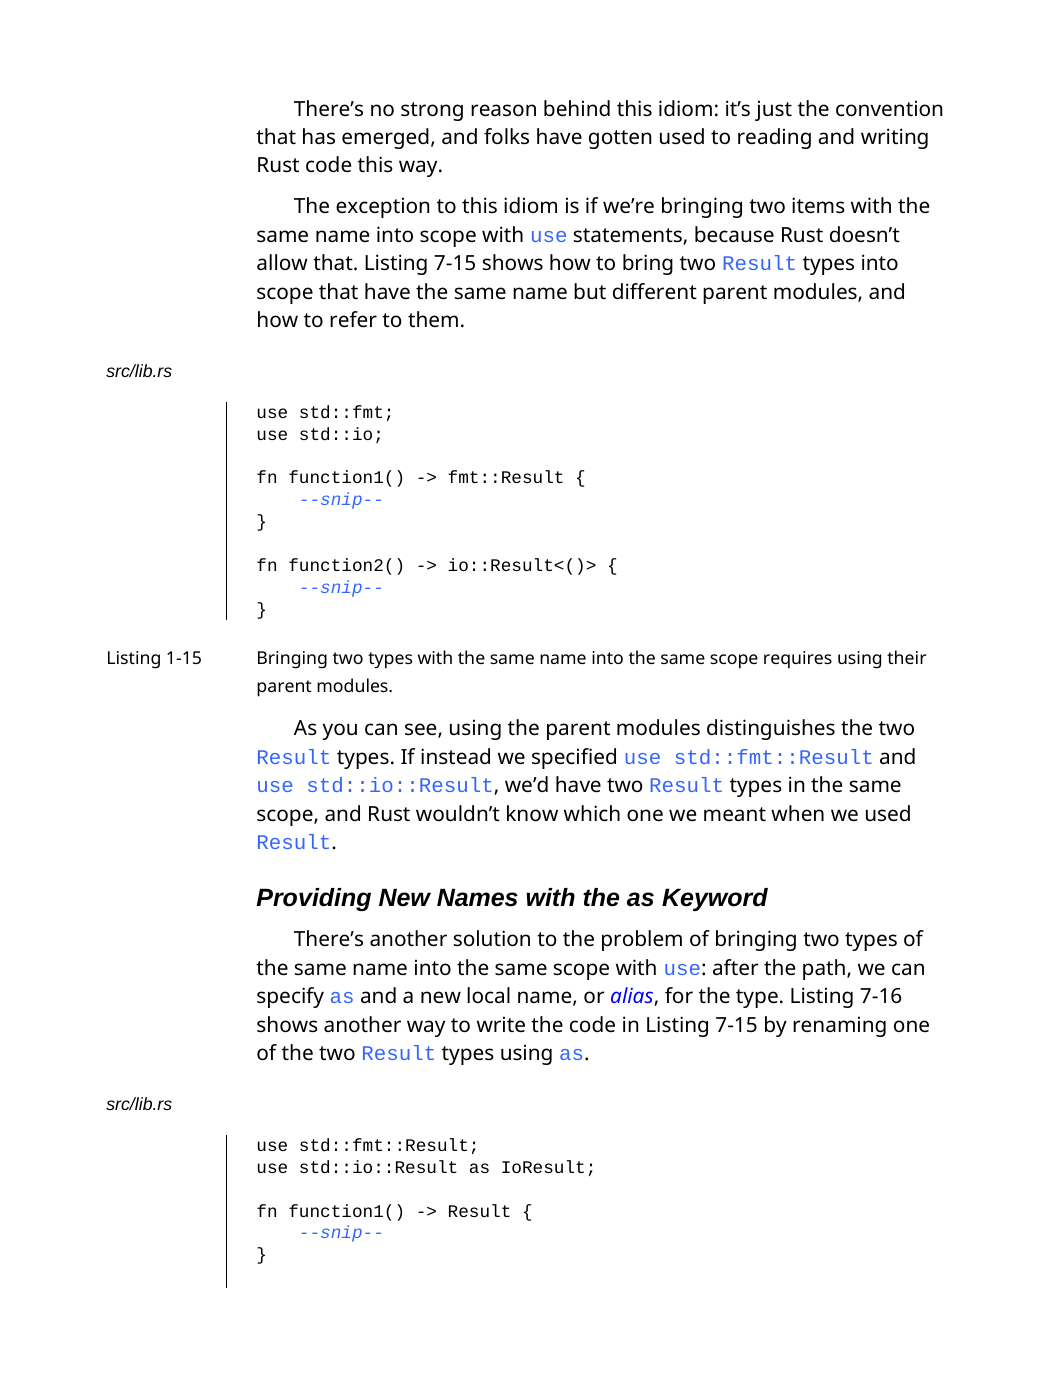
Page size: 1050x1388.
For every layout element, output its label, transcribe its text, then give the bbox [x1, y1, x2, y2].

text There’s another solution to the problem of bringing two types of the same name into the same scope with use: after the path, we can specify as and a new local name, or alias, for the type. Listing 7-16 shows another way to write the code in Listing 7-15 by renaming one of the two Result types using as. [256, 924, 950, 1067]
text Providing New Names with the as Keyword [256, 881, 950, 912]
text The exception to this idiom is if we’re bringing two items with the same name into scope with use statements, because Rust doesn’t allow that. Listing 7-15 shows how to bring two Result types into scope that have the same name but different parent modules, and how to refer to them. [256, 192, 950, 334]
text --snip-- [227, 577, 950, 598]
text fn function1() -> Result { [227, 1200, 950, 1222]
text } [227, 1244, 950, 1266]
text fn function1() -> fmt::Result { [227, 467, 950, 489]
text --snip-- [227, 489, 950, 511]
text use std::fmt::Result; [227, 1135, 950, 1157]
text --snip-- [227, 1222, 950, 1244]
text src/lib.rs [106, 359, 950, 381]
text fn function2() -> io::Result<()> { [227, 555, 950, 577]
text As you can see, using the parent modules distinguishes the two Result types. If instead we specified use std::fmt::Result and use std::io::Result, we’d have two Result types in the same scope, and Rust wouldn’t know which one we meant when we used Result. [256, 713, 950, 856]
text use std::io; [227, 423, 950, 445]
text use std::fmt; [227, 402, 950, 423]
text use std::io::Result as IoResult; [227, 1157, 950, 1178]
text } [227, 511, 950, 533]
text } [227, 598, 950, 620]
text There’s no strong reason behind this idiom: it’s just the convention that has emerged, and folks have gotten used to reading and writing Rust code this way. [256, 94, 950, 179]
text src/lib.rs [106, 1092, 950, 1114]
list Bringing two types with the same name into the same scope requires using their parent modules. [106, 645, 950, 697]
